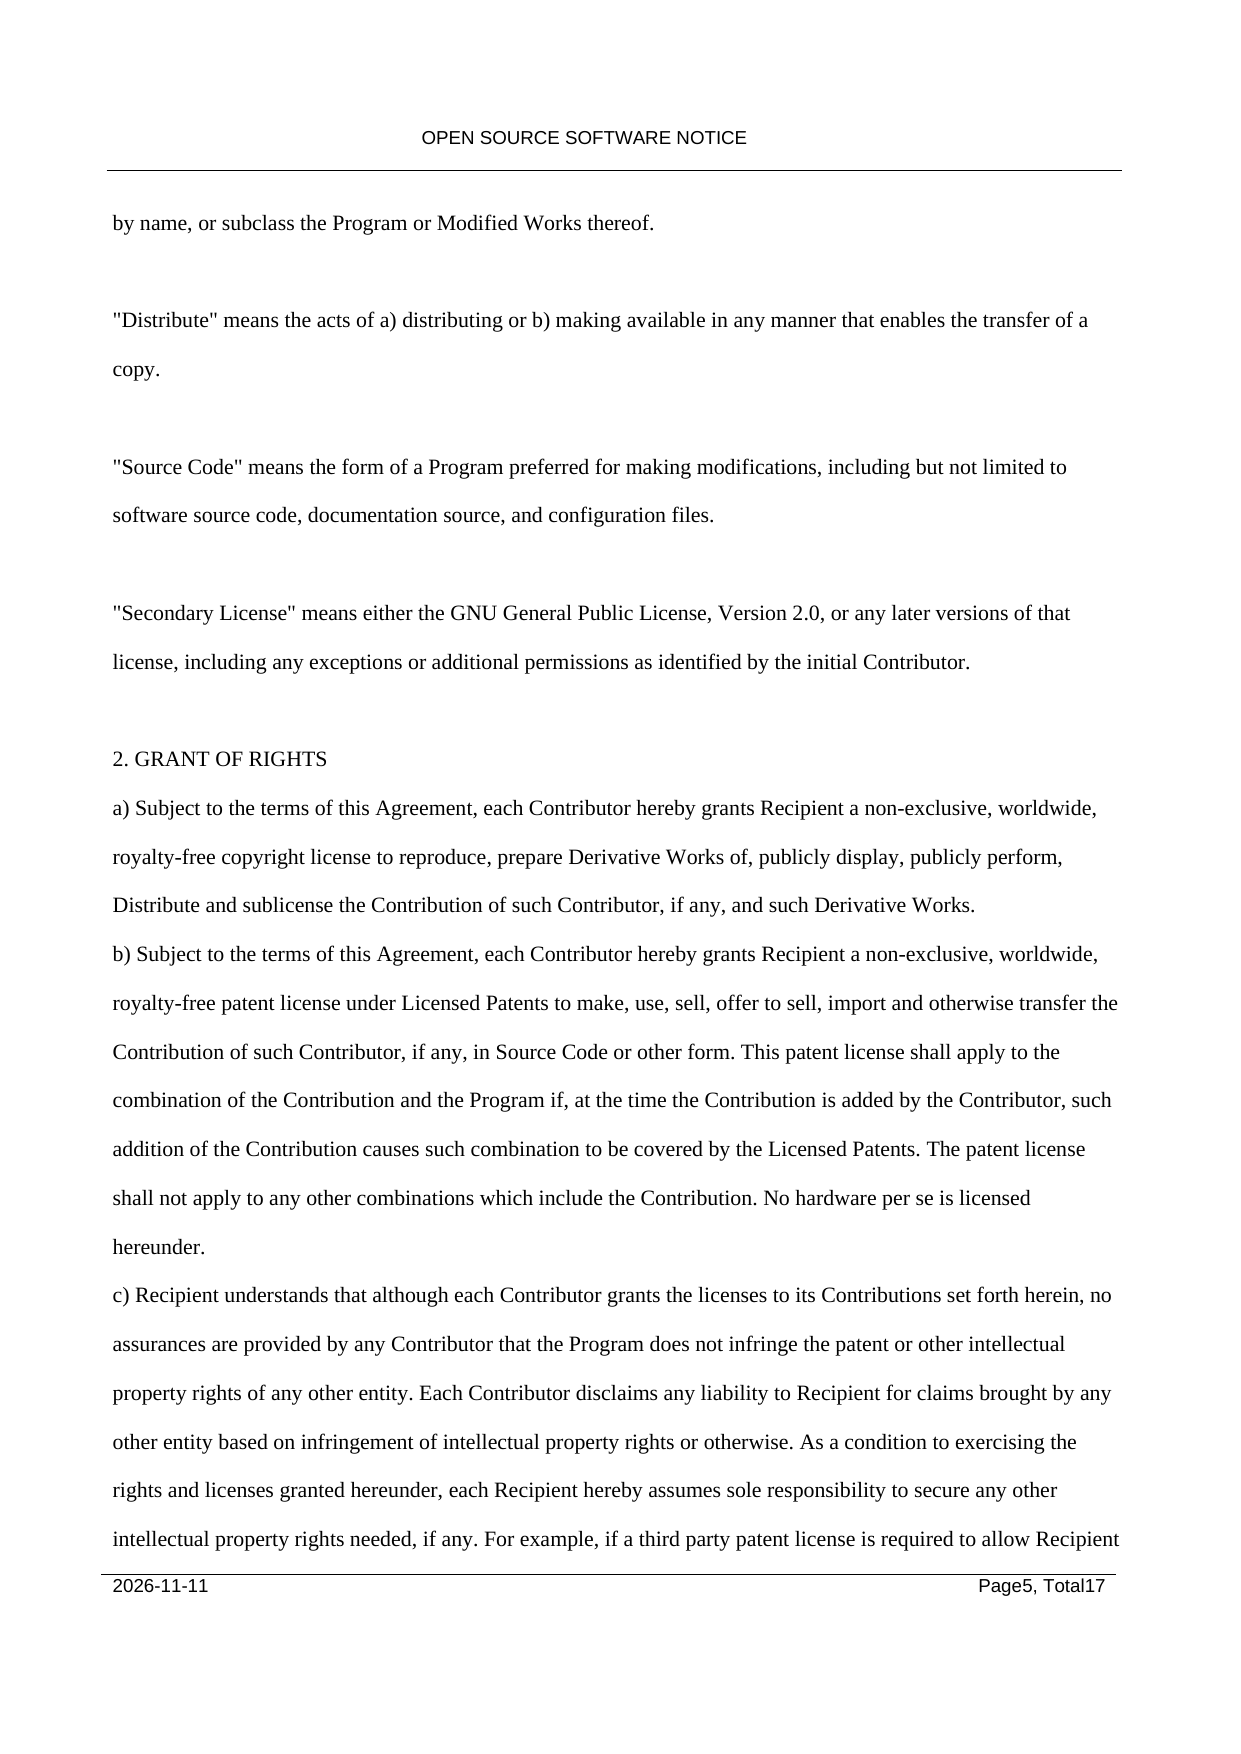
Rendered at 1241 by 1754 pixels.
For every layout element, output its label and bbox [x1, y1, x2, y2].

text [112, 206, 1128, 1555]
